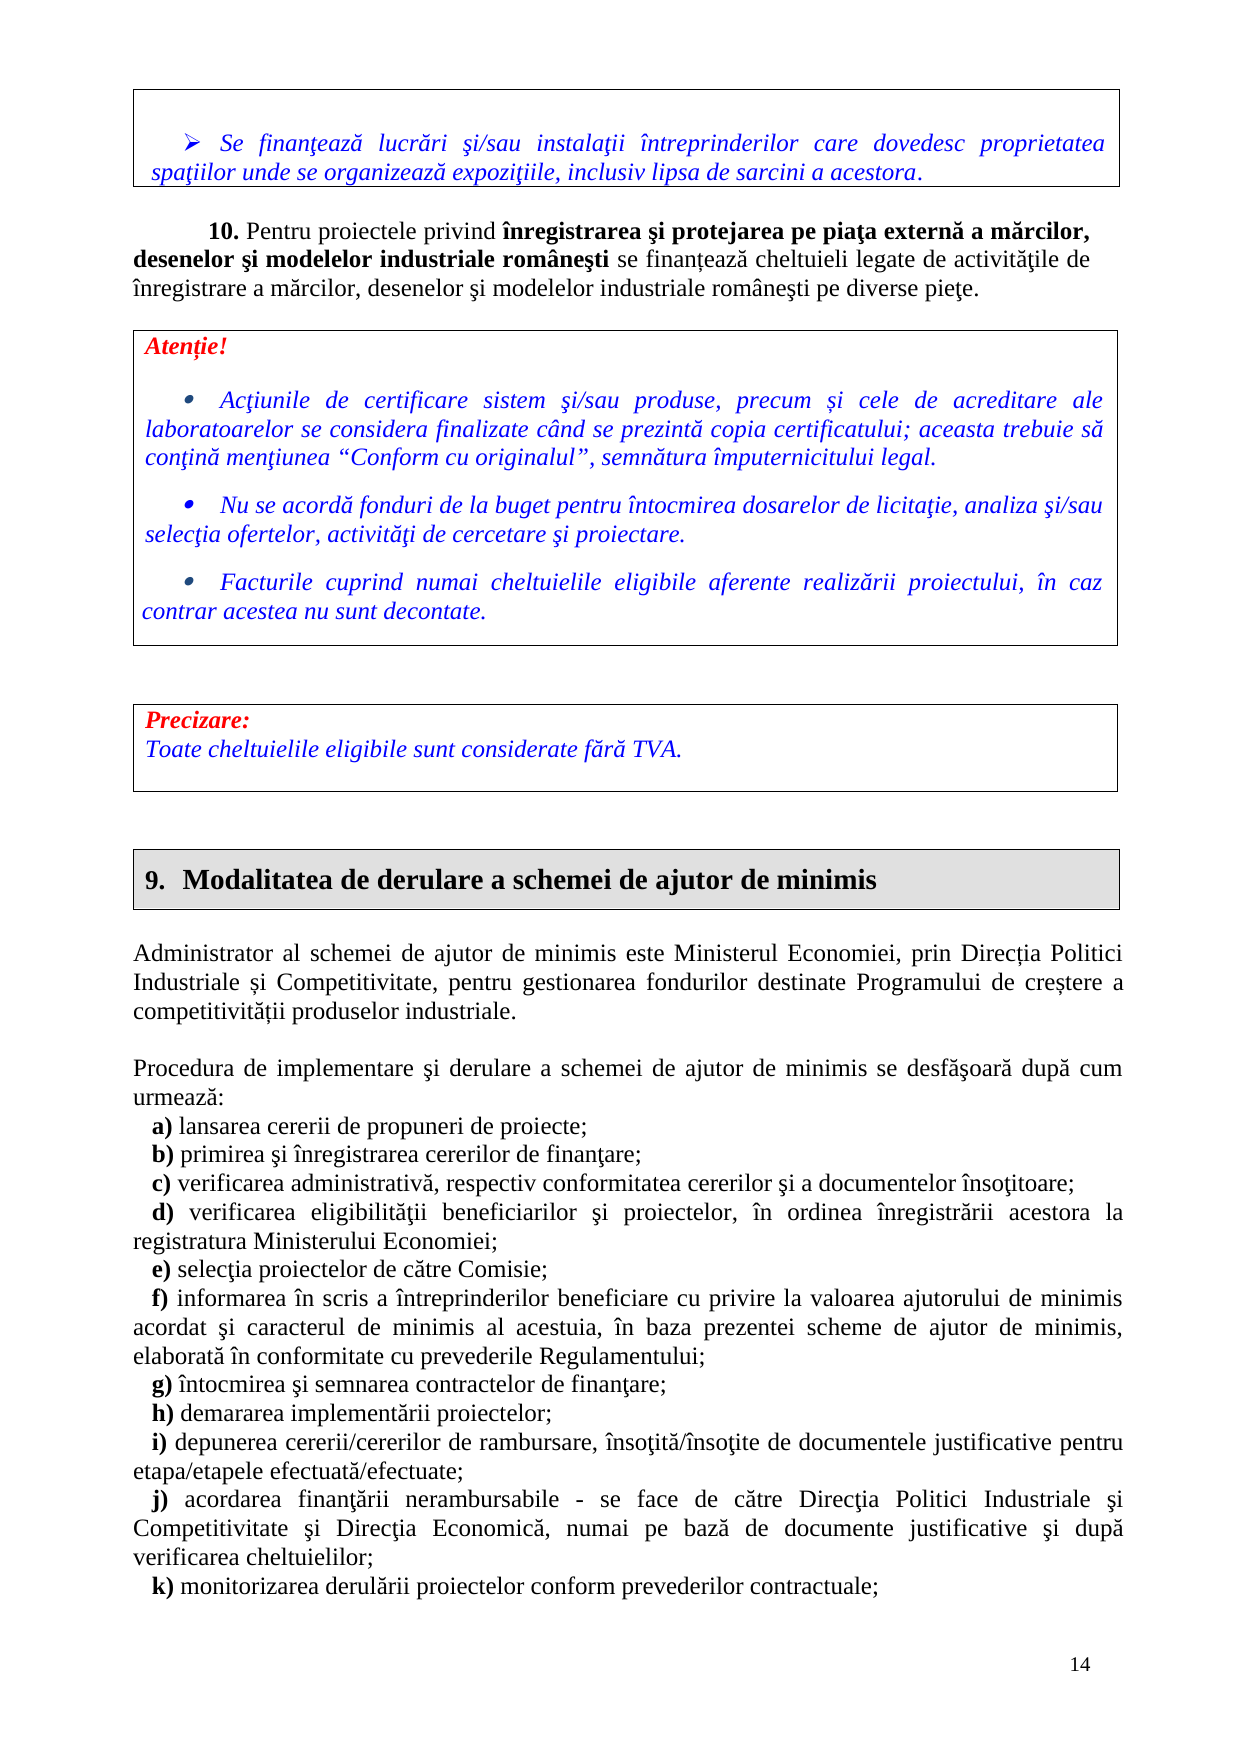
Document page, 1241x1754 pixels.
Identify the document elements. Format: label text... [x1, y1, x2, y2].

text b) primirea şi înregistrarea cererilor de finanţare; [133, 1139, 1125, 1168]
table_header Atenție! Acţiunile de certificare sistem şi/sau produse, precum și cele de acreditare ale laboratoarelor se considera finalizate când se prezintă copia certificatului; aceasta trebuie să conţină menţiunea “Conform cu originalul”, semnătura împuternicitului legal. Nu se acordă fonduri de la buget pentru întocmirea dosarelor de licitaţie, analiza şi/sau selecţia ofertelor, activităţi de cercetare şi proiectare. Facturile cuprind numai cheltuielile eligibile aferente realizării proiectului, în caz contrar acestea nu sunt decontate. [134, 331, 1117, 645]
table_header Precizare: Toate cheltuielile eligibile sunt considerate fără TVA. [134, 705, 1117, 791]
text i) depunerea cererii/cererilor de rambursare, însoţită/însoţite de documentele justificative pentru etapa/etapele efectuată/efectuate; [133, 1427, 1125, 1484]
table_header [134, 90, 1119, 186]
text d) verificarea eligibilităţii beneficiarilor şi proiectelor, în ordinea înregistrării acestora la registratura Ministerului Economiei; [133, 1197, 1125, 1254]
text e) selecţia proiectelor de către Comisie; [133, 1254, 1125, 1283]
table_header Modalitatea de derulare a schemei de ajutor de minimis [134, 850, 1119, 908]
text g) întocmirea şi semnarea contractelor de finanţare; [133, 1369, 1125, 1398]
text Procedura de implementare şi derulare a schemei de ajutor de minimis se desfăşoară după cum urmează: [133, 1053, 1125, 1111]
text c) verificarea administrativă, respectiv conformitatea cererilor şi a documentelor însoţitoare; [133, 1168, 1125, 1197]
text j) acordarea finanţării nerambursabile - se face de către Direcţia Politici Industriale şi Competitivitate şi Direcţia Economică, numai pe bază de documente justificative şi după verificarea cheltuielilor; [133, 1484, 1125, 1571]
text a) lansarea cererii de propuneri de proiecte; [133, 1111, 1125, 1139]
text Administrator al schemei de ajutor de minimis este Ministerul Economiei, prin Direcția Politici Industriale și Competitivitate, pentru gestionarea fondurilor destinate Programului de creștere a competitivității produselor industriale. [133, 938, 1125, 1024]
text h) demararea implementării proiectelor; [133, 1398, 1125, 1427]
text 10. Pentru proiectele privind înregistrarea şi protejarea pe piaţa externă a mărcilor, desenelor şi modelelor industriale româneşti se finanțează cheltuieli legate de activităţile de înregistrare a mărcilor, desenelor şi modelelor industriale româneşti pe diverse pieţe. [133, 216, 1090, 302]
text k) monitorizarea derulării proiectelor conform prevederilor contractuale; [133, 1571, 1125, 1599]
text f) informarea în scris a întreprinderilor beneficiare cu privire la valoarea ajutorului de minimis acordat şi caracterul de minimis al acestuia, în baza prezentei scheme de ajutor de minimis, elaborată în conformitate cu prevederile Regulamentului; [133, 1283, 1125, 1369]
